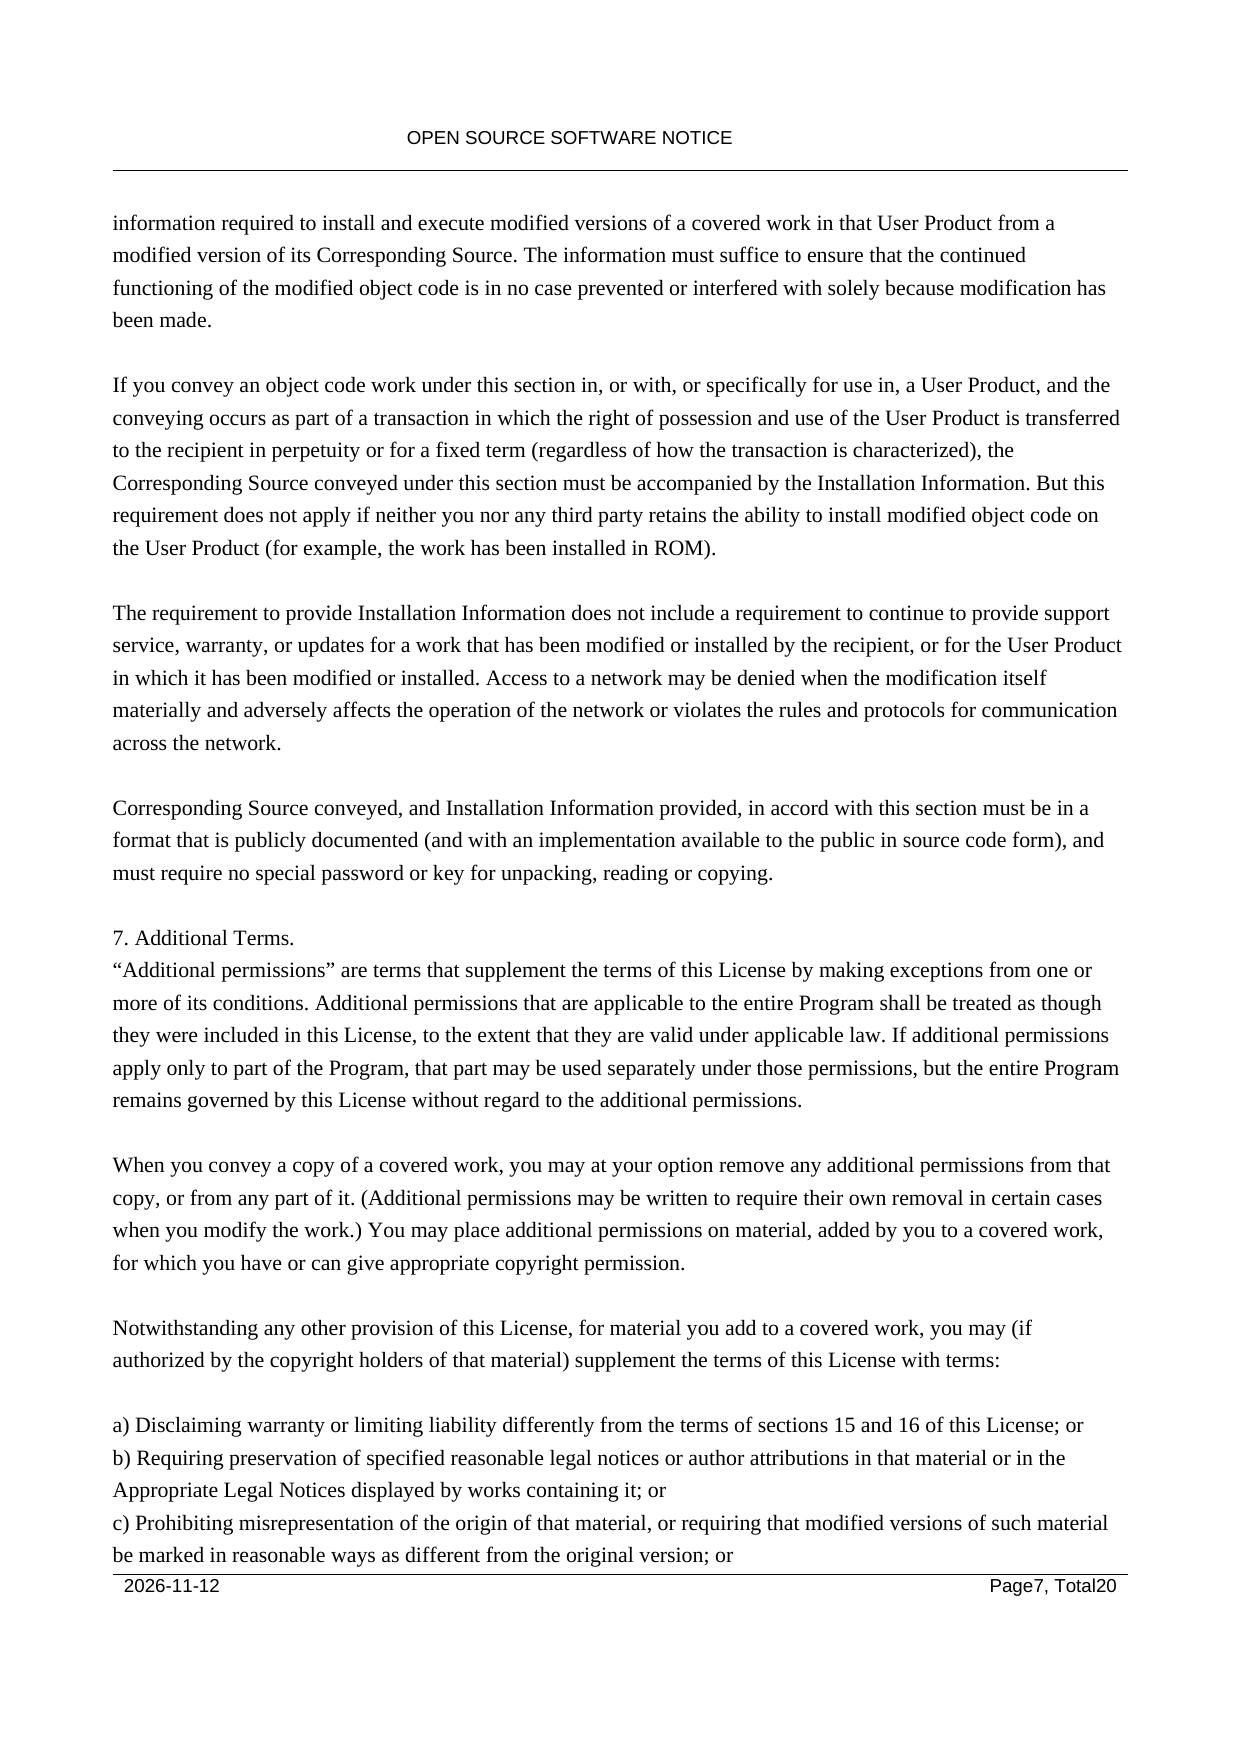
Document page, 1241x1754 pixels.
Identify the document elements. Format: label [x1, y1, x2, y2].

text [112, 206, 1128, 1571]
